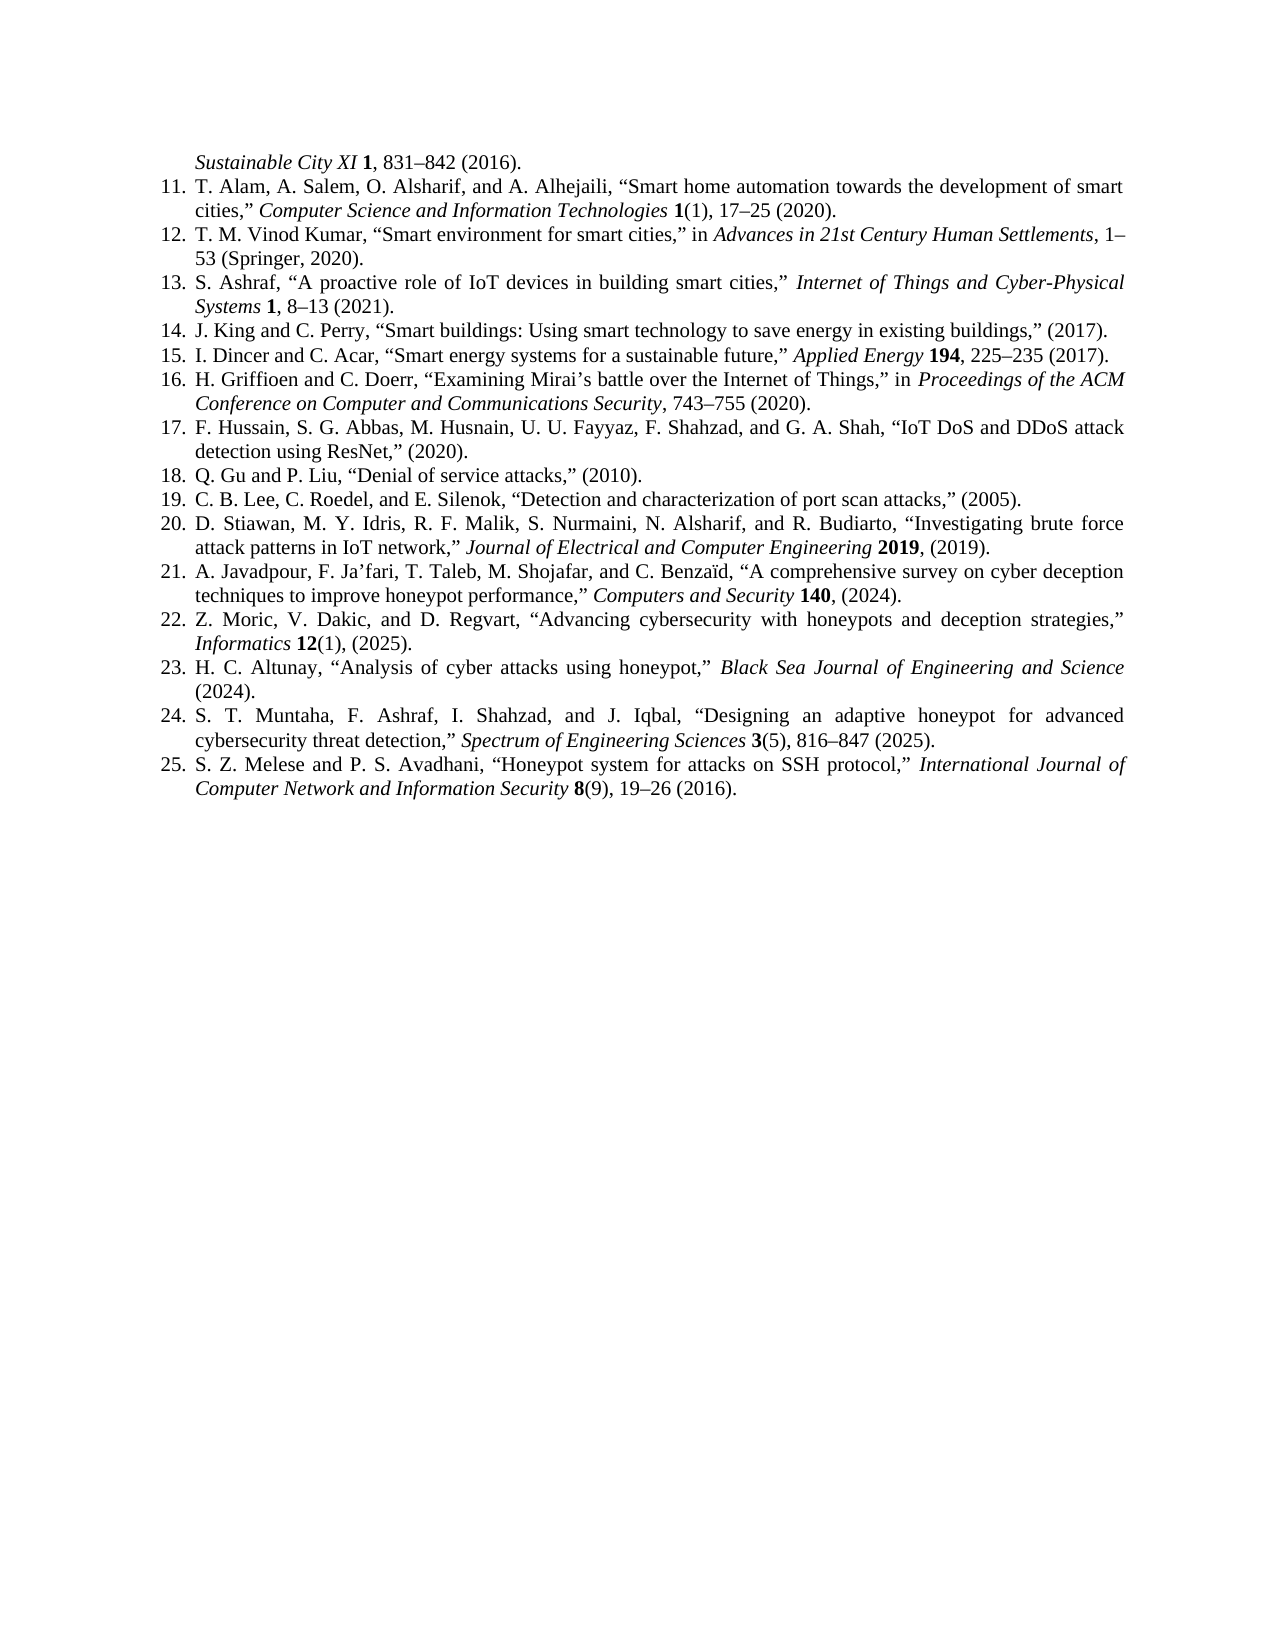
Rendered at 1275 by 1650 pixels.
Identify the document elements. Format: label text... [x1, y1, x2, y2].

list H. Griffioen and C. Doerr, “Examining Mirai’s battle over the Internet of Things,” in Proceedings of the ACM Conference on Computer and Communications Security, 743–755 (2020). [160, 367, 1125, 415]
list T. M. Vinod Kumar, “Smart environment for smart cities,” in Advances in 21st Century Human Settlements, 1–53 (Springer, 2020). [160, 222, 1125, 270]
list S. Ashraf, “A proactive role of IoT devices in building smart cities,” Internet of Things and Cyber-Physical Systems 1, 8–13 (2021). [160, 270, 1125, 318]
list Q. Gu and P. Liu, “Denial of service attacks,” (2010). [160, 463, 1125, 487]
list J. King and C. Perry, “Smart buildings: Using smart technology to save energy in existing buildings,” (2017). [160, 318, 1125, 342]
list Z. Moric, V. Dakic, and D. Regvart, “Advancing cybersecurity with honeypots and deception strategies,” Informatics 12(1), (2025). [160, 607, 1125, 655]
list T. Alam, A. Salem, O. Alsharif, and A. Alhejaili, “Smart home automation towards the development of smart cities,” Computer Science and Information Technologies 1(1), 17–25 (2020). [160, 174, 1125, 222]
list D. Stiawan, M. Y. Idris, R. F. Malik, S. Nurmaini, N. Alsharif, and R. Budiarto, “Investigating brute force attack patterns in IoT network,” Journal of Electrical and Computer Engineering 2019, (2019). [160, 511, 1125, 559]
list S. Z. Melese and P. S. Avadhani, “Honeypot system for attacks on SSH protocol,” International Journal of Computer Network and Information Security 8(9), 19–26 (2016). [160, 752, 1125, 800]
list A. Javadpour, F. Ja’fari, T. Taleb, M. Shojafar, and C. Benzaïd, “A comprehensive survey on cyber deception techniques to improve honeypot performance,” Computers and Security 140, (2024). [160, 559, 1125, 607]
list S. T. Muntaha, F. Ashraf, I. Shahzad, and J. Iqbal, “Designing an adaptive honeypot for advanced cybersecurity threat detection,” Spectrum of Engineering Sciences 3(5), 816–847 (2025). [160, 703, 1125, 752]
list I. Dincer and C. Acar, “Smart energy systems for a sustainable future,” Applied Energy 194, 225–235 (2017). [160, 342, 1125, 367]
list F. Hussain, S. G. Abbas, M. Husnain, U. U. Fayyaz, F. Shahzad, and G. A. Shah, “IoT DoS and DDoS attack detection using ResNet,” (2020). [160, 415, 1125, 463]
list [160, 150, 1125, 174]
list H. C. Altunay, “Analysis of cyber attacks using honeypot,” Black Sea Journal of Engineering and Science (2024). [160, 655, 1125, 703]
list C. B. Lee, C. Roedel, and E. Silenok, “Detection and characterization of port scan attacks,” (2005). [160, 487, 1125, 511]
